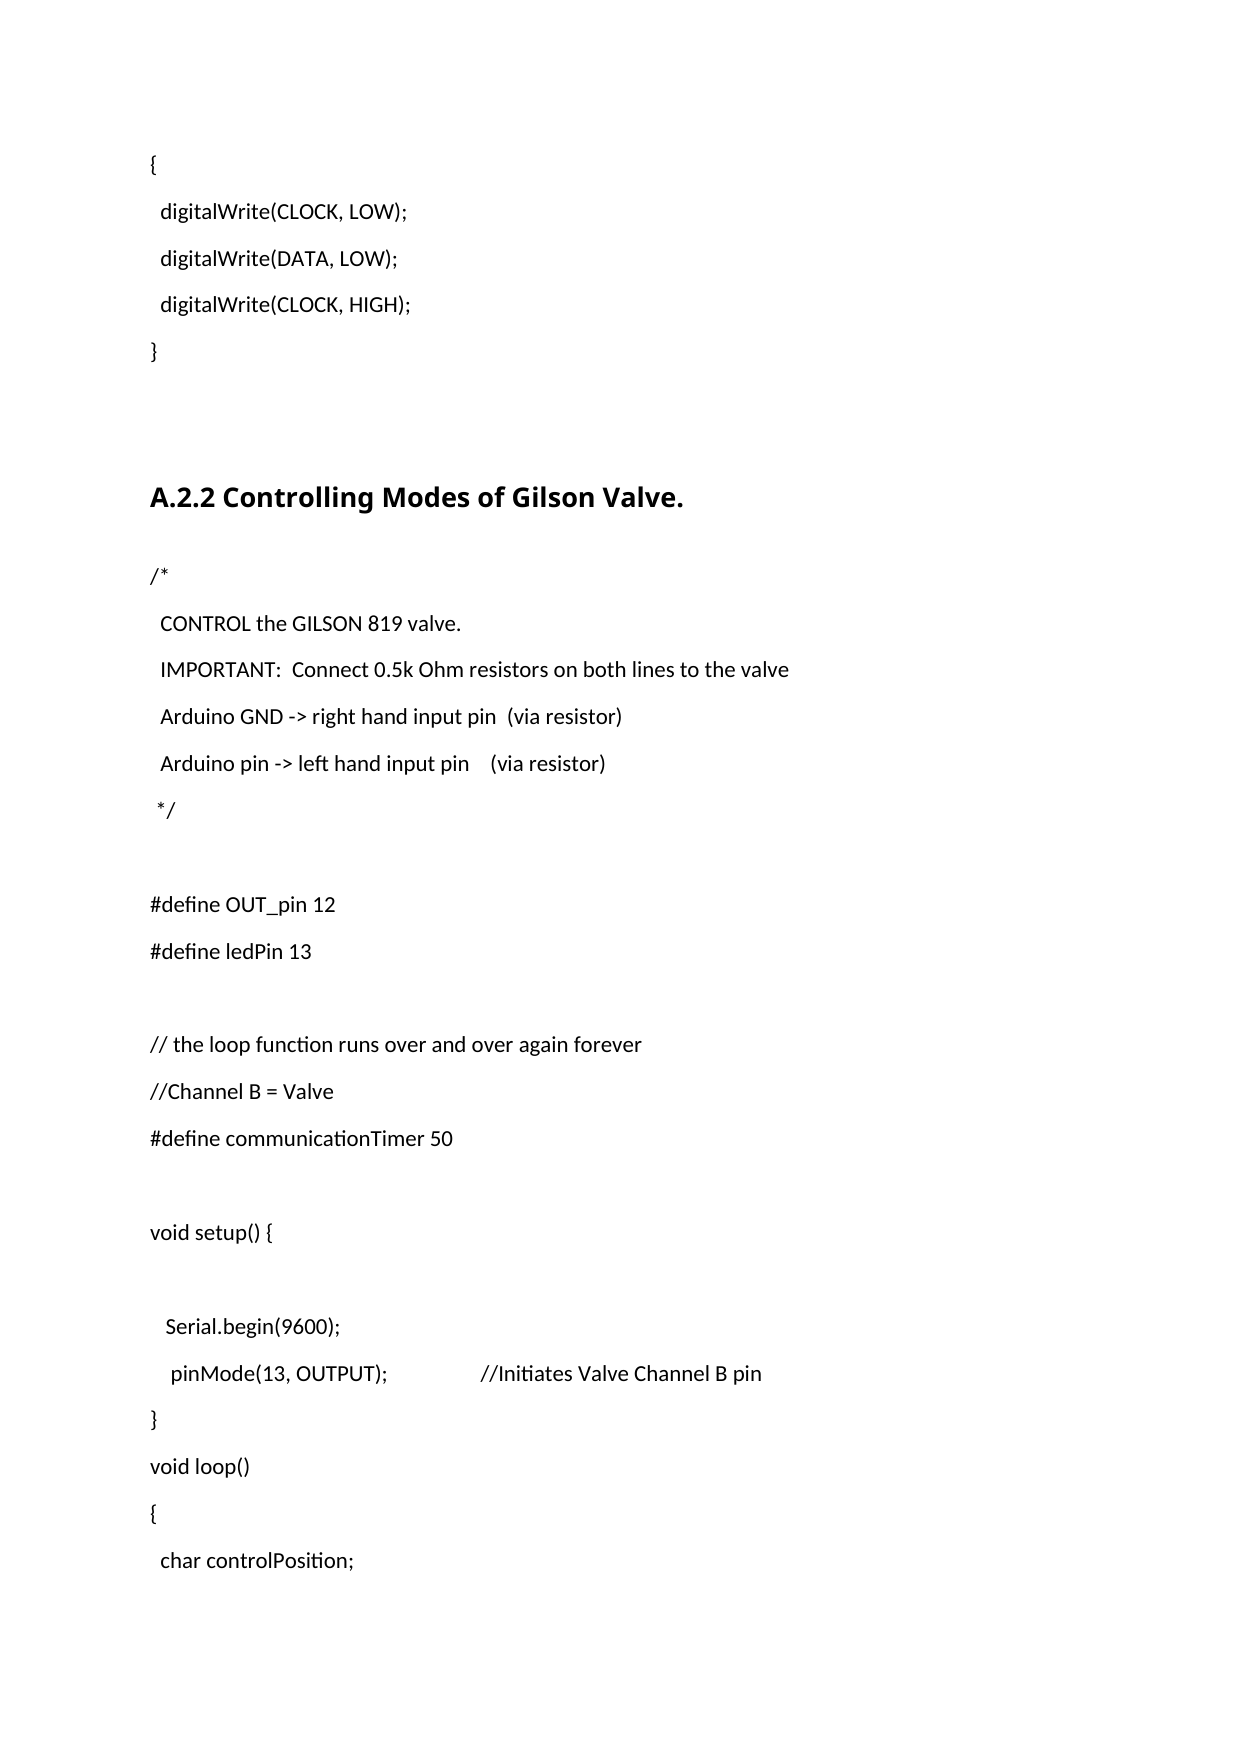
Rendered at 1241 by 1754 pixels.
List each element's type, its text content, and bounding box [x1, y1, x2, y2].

text /* [150, 562, 1090, 590]
text CONTROL the GILSON 819 valve. [150, 609, 1090, 637]
text Arduino pin -> left hand input pin (via resistor) [150, 749, 1090, 777]
text { [150, 1499, 1090, 1527]
text void loop() [150, 1452, 1090, 1481]
text digitalWrite(CLOCK, LOW); [150, 197, 1090, 225]
text // the loop function runs over and over again forever [150, 1031, 1090, 1059]
text #define OUT_pin 12 [150, 890, 1090, 918]
text char controlPosition; [150, 1546, 1090, 1574]
text void setup() { [150, 1218, 1090, 1246]
subtitle A.2.2 Controlling Modes of Gilson Valve. [150, 478, 1090, 515]
text { [150, 150, 1090, 178]
text digitalWrite(CLOCK, HIGH); [150, 291, 1090, 319]
text Serial.begin(9600); [150, 1312, 1090, 1340]
text digitalWrite(DATA, LOW); [150, 244, 1090, 272]
text #define communicationTimer 50 [150, 1124, 1090, 1152]
text IMPORTANT: Connect 0.5k Ohm resistors on both lines to the valve [150, 656, 1090, 684]
text } [150, 1406, 1090, 1434]
text //Channel B = Valve [150, 1077, 1090, 1106]
text pinMode(13, OUTPUT); //Initiates Valve Channel B pin [150, 1359, 1090, 1387]
text Arduino GND -> right hand input pin (via resistor) [150, 702, 1090, 731]
text } [150, 337, 1090, 366]
text */ [150, 796, 1090, 824]
text #define ledPin 13 [150, 937, 1090, 965]
